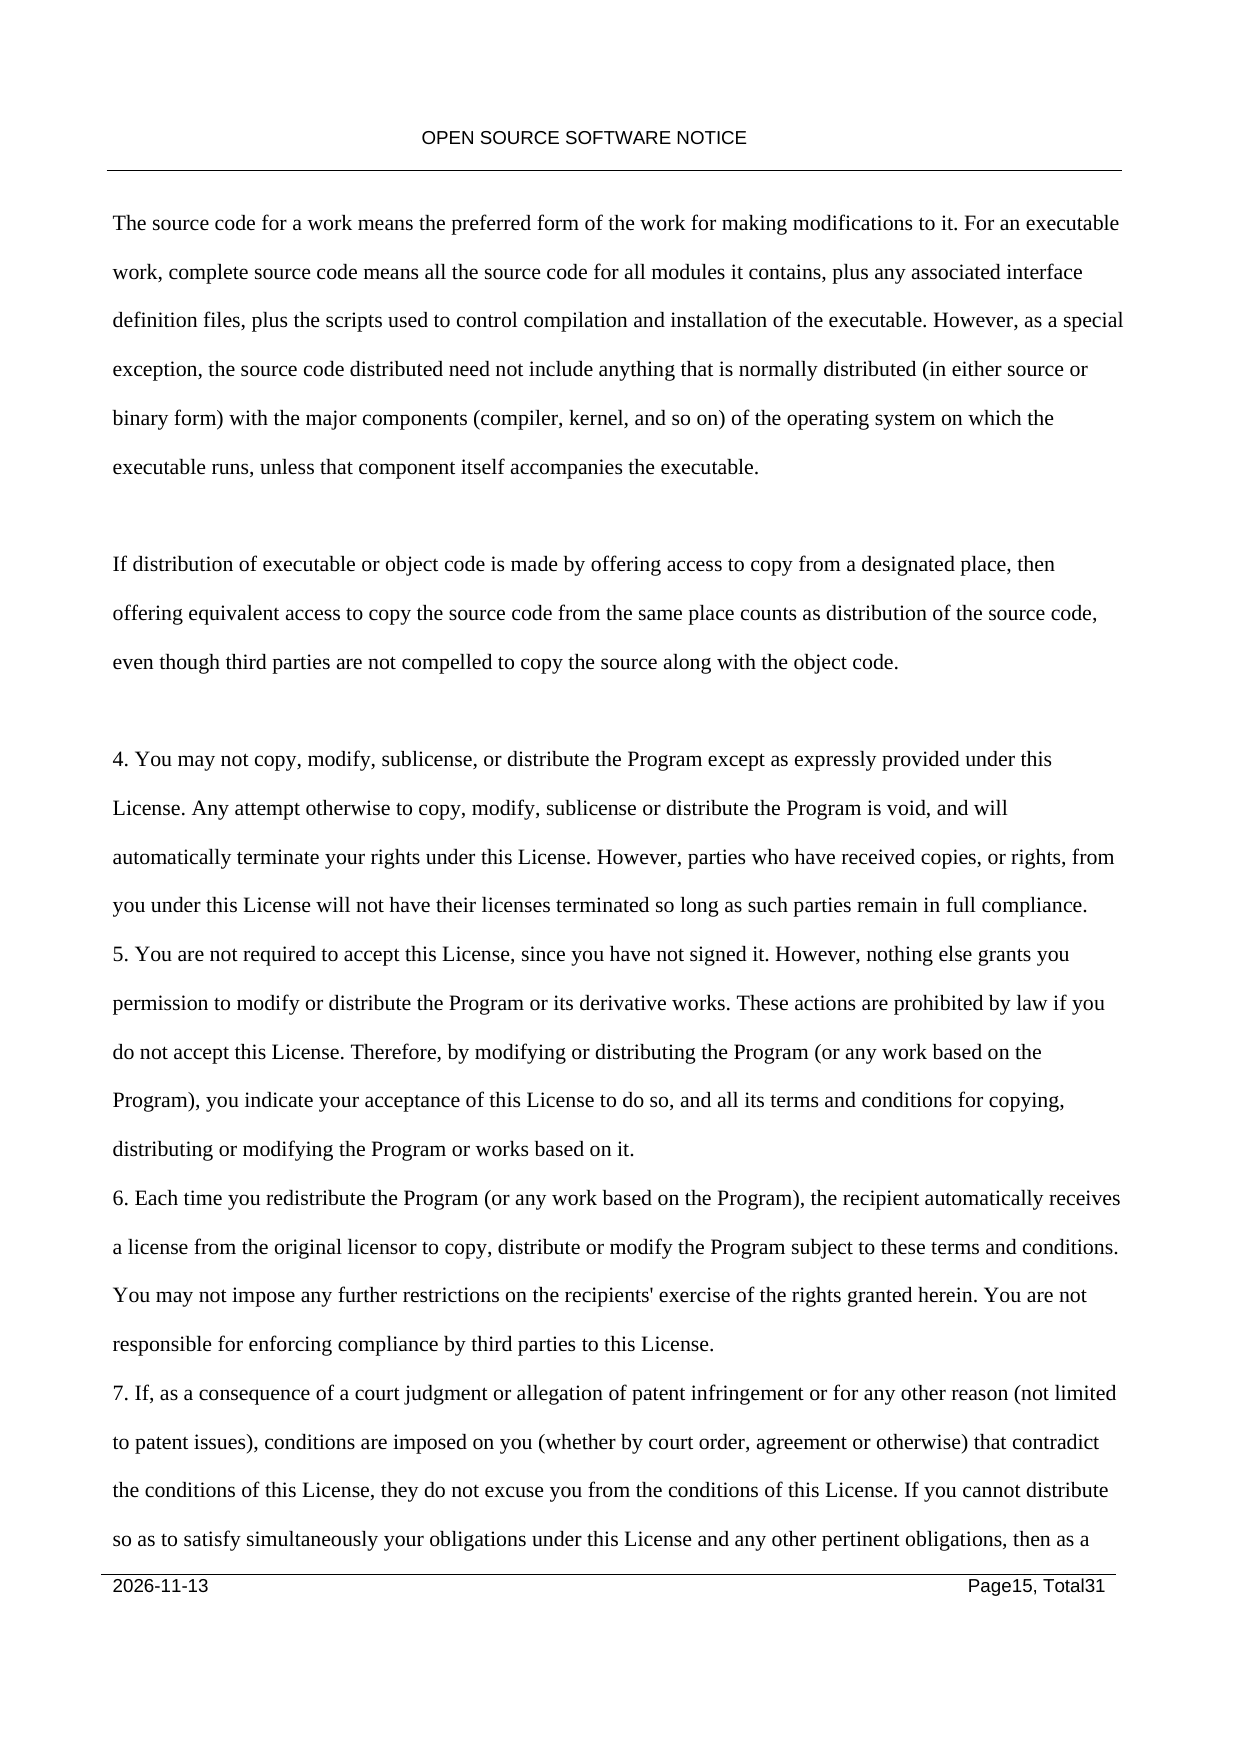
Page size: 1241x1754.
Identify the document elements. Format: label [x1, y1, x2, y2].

text [112, 206, 1128, 1555]
